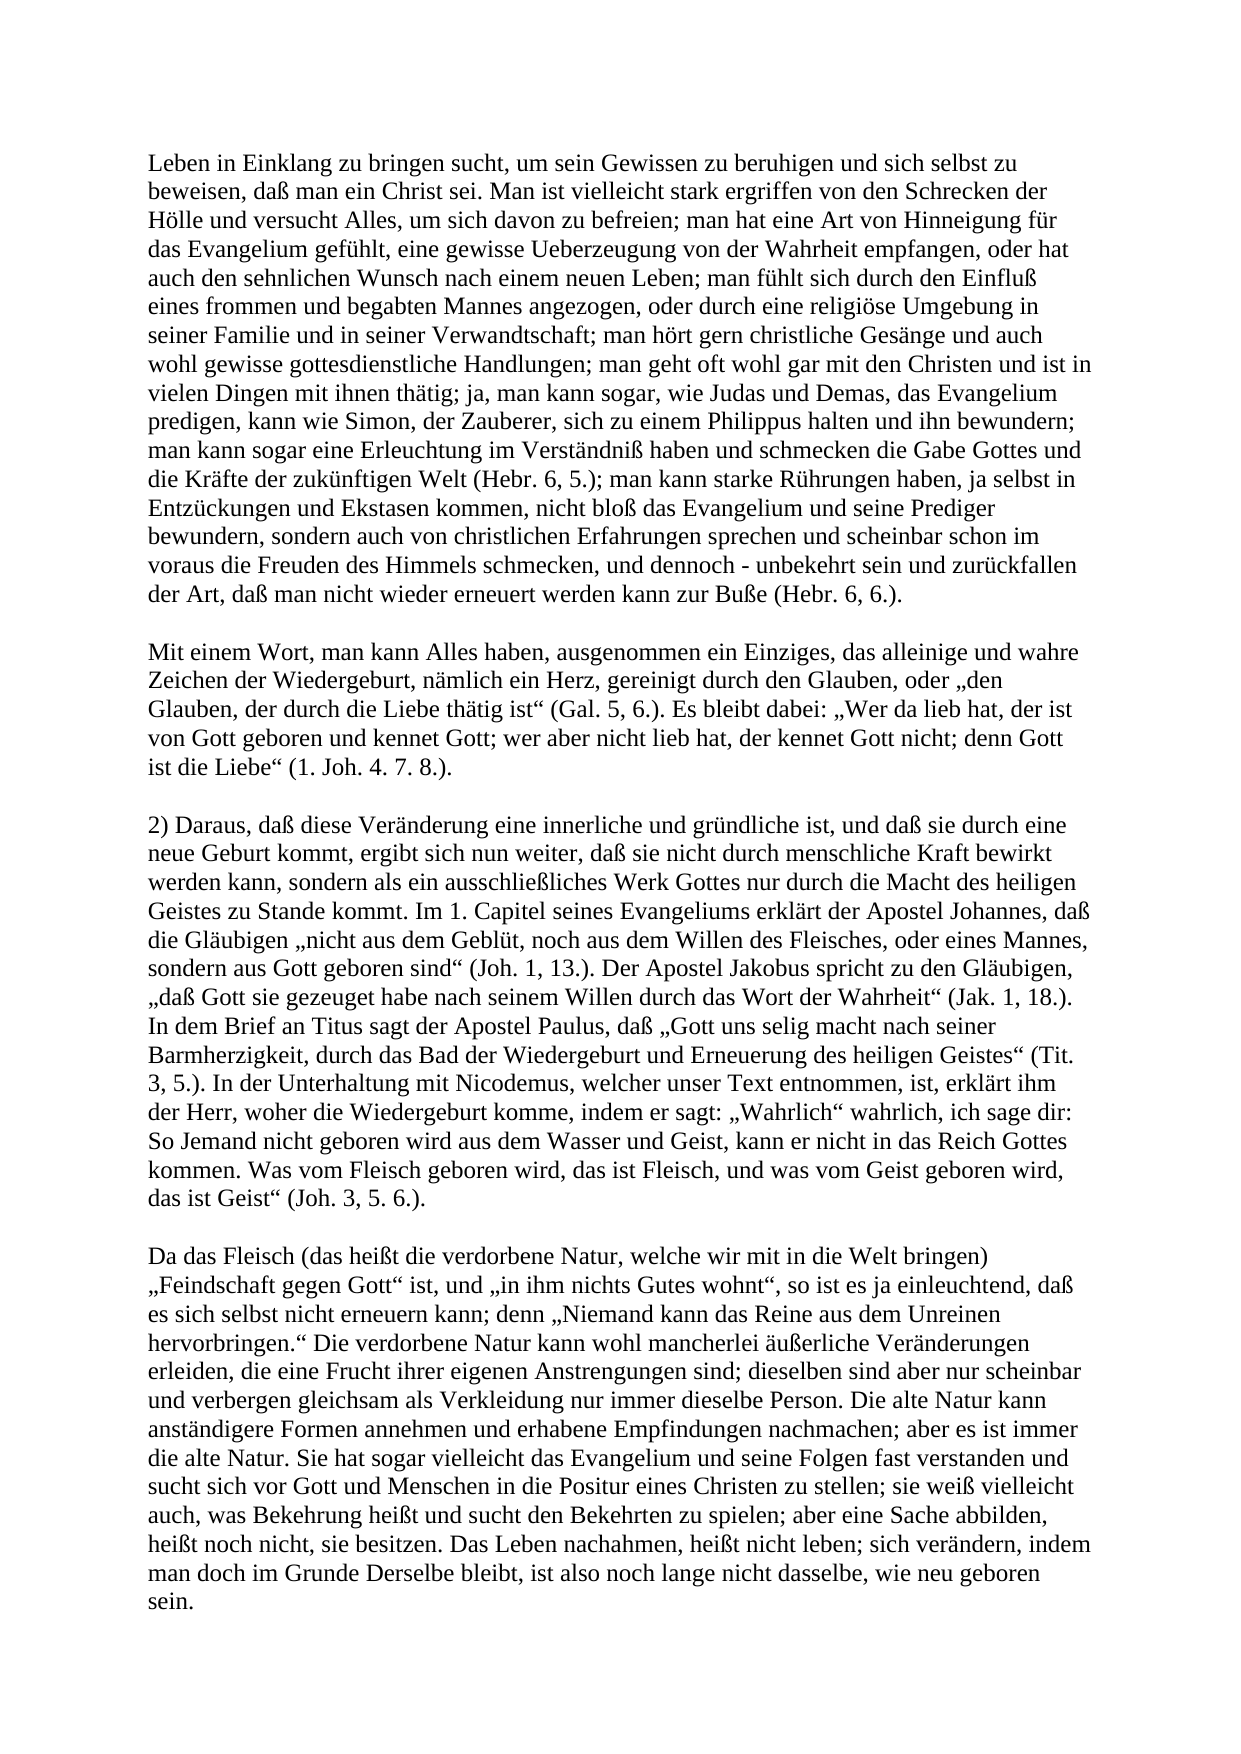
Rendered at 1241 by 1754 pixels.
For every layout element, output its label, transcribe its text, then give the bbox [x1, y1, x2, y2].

text Da das Fleisch (das heißt die verdorbene Natur, welche wir mit in die Welt bringen) „Feindschaft gegen Gott“ ist, und „in ihm nichts Gutes wohnt“, so ist es ja einleuchtend, daß es sich selbst nicht erneuern kann; denn „Niemand kann das Reine aus dem Unreinen hervorbringen.“ Die verdorbene Natur kann wohl mancherlei äußerliche Veränderungen erleiden, die eine Frucht ihrer eigenen Anstrengungen sind; dieselben sind aber nur scheinbar und verbergen gleichsam als Verkleidung nur immer dieselbe Person. Die alte Natur kann anständigere Formen annehmen und erhabene Empfindungen nachmachen; aber es ist immer die alte Natur. Sie hat sogar vielleicht das Evangelium und seine Folgen fast verstanden und sucht sich vor Gott und Menschen in die Positur eines Christen zu stellen; sie weiß vielleicht auch, was Bekehrung heißt und sucht den Bekehrten zu spielen; aber eine Sache abbilden, heißt noch nicht, sie besitzen. Das Leben nachahmen, heißt nicht leben; sich verändern, indem man doch im Grunde Derselbe bleibt, ist also noch lange nicht dasselbe, wie neu geboren sein. [148, 1241, 1093, 1615]
text 2) Daraus, daß diese Veränderung eine innerliche und gründliche ist, und daß sie durch eine neue Geburt kommt, ergibt sich nun weiter, daß sie nicht durch menschliche Kraft bewirkt werden kann, sondern als ein ausschließliches Werk Gottes nur durch die Macht des heiligen Geistes zu Stande kommt. Im 1. Capitel seines Evangeliums erklärt der Apostel Johannes, daß die Gläubigen „nicht aus dem Geblüt, noch aus dem Willen des Fleisches, oder eines Mannes, sondern aus Gott geboren sind“ (Joh. 1, 13.). Der Apostel Jakobus spricht zu den Gläubigen, „daß Gott sie gezeuget habe nach seinem Willen durch das Wort der Wahrheit“ (Jak. 1, 18.). In dem Brief an Titus sagt der Apostel Paulus, daß „Gott uns selig macht nach seiner Barmherzigkeit, durch das Bad der Wiedergeburt und Erneuerung des heiligen Geistes“ (Tit. 3, 5.). In der Unterhaltung mit Nicodemus, welcher unser Text entnommen, ist, erklärt ihm der Herr, woher die Wiedergeburt komme, indem er sagt: „Wahrlich“ wahrlich, ich sage dir: So Jemand nicht geboren wird aus dem Wasser und Geist, kann er nicht in das Reich Gottes kommen. Was vom Fleisch geboren wird, das ist Fleisch, und was vom Geist geboren wird, das ist Geist“ (Joh. 3, 5. 6.). [148, 810, 1093, 1212]
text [148, 148, 1093, 608]
text Mit einem Wort, man kann Alles haben, ausgenommen ein Einziges, das alleinige und wahre Zeichen der Wiedergeburt, nämlich ein Herz, gereinigt durch den Glauben, oder „den Glauben, der durch die Liebe thätig ist“ (Gal. 5, 6.). Es bleibt dabei: „Wer da lieb hat, der ist von Gott geboren und kennet Gott; wer aber nicht lieb hat, der kennet Gott nicht; denn Gott ist die Liebe“ (1. Joh. 4. 7. 8.). [148, 637, 1093, 781]
